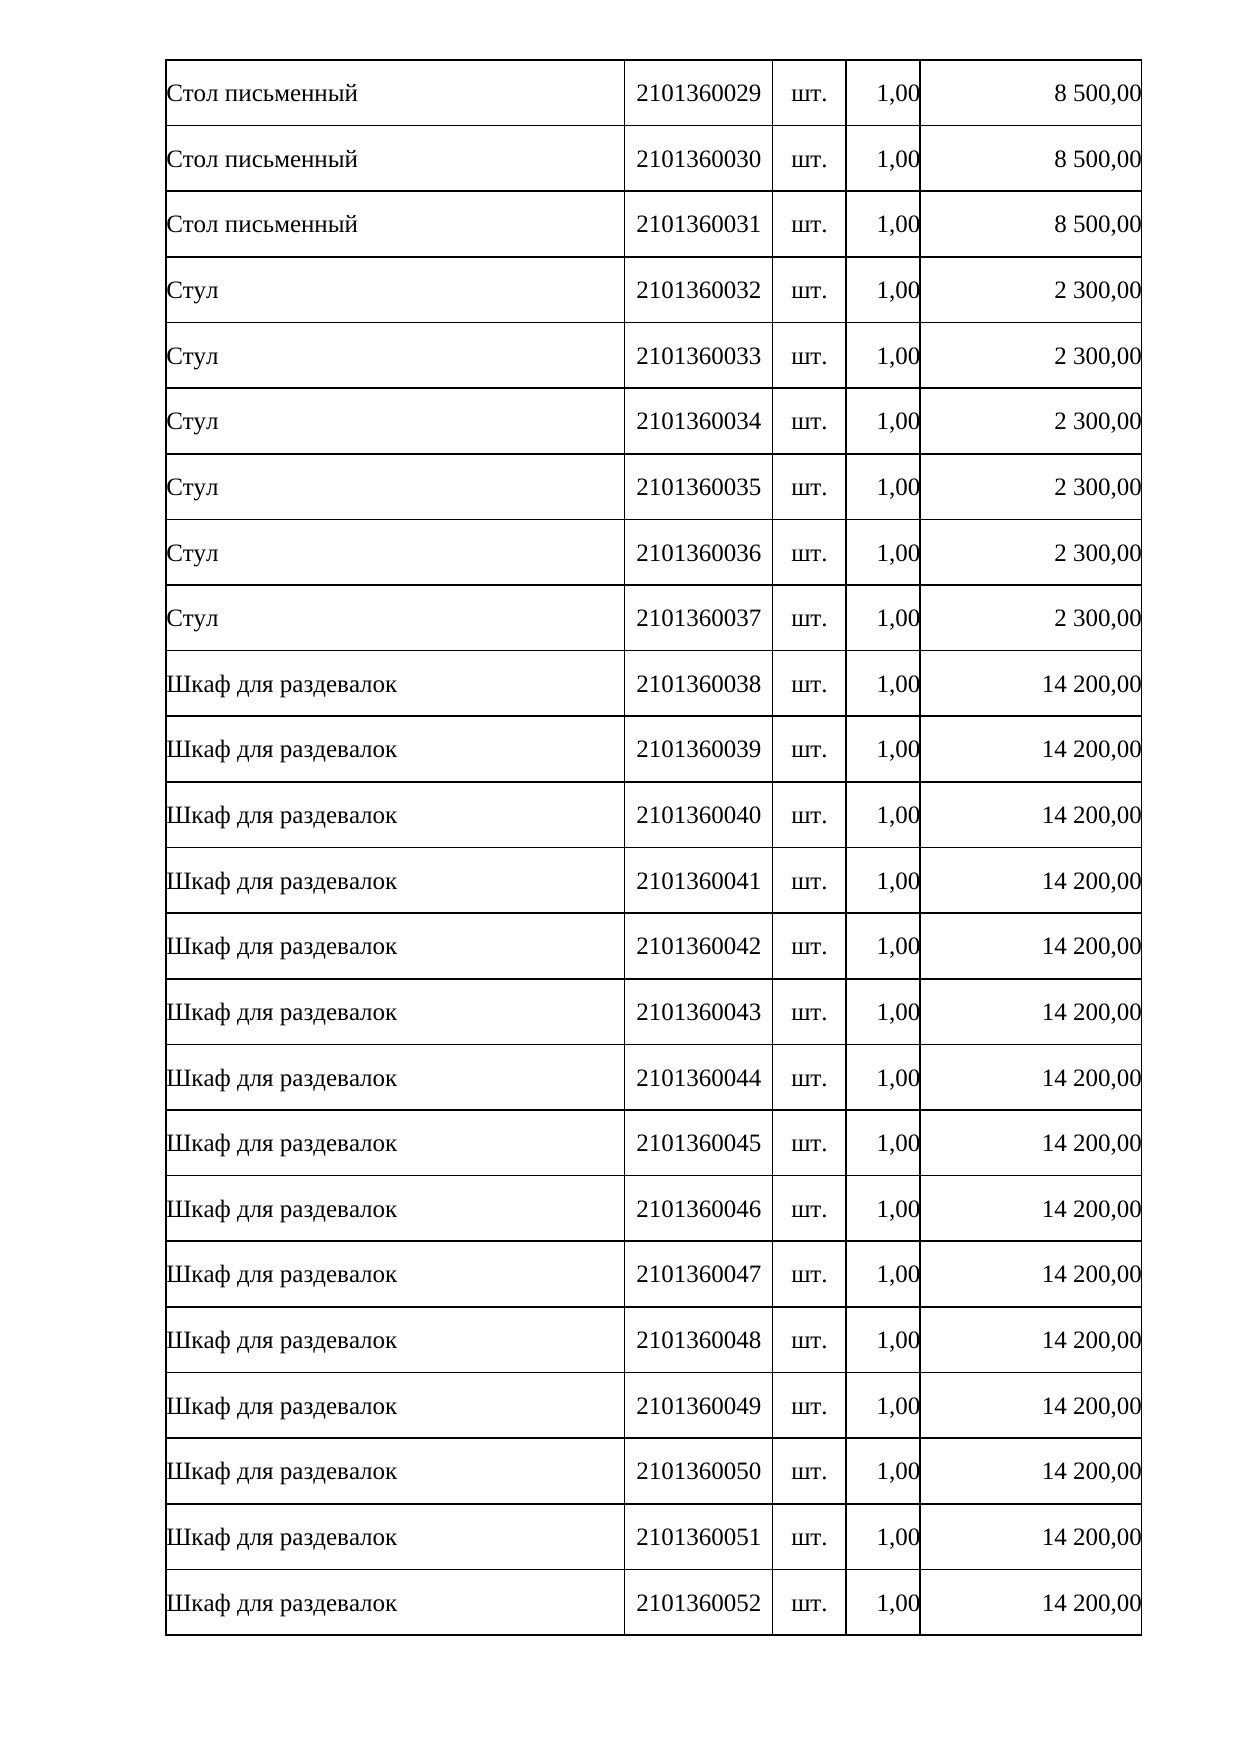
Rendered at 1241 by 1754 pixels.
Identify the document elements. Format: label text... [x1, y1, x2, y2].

table_cell шт. [773, 192, 845, 256]
table_cell 1,00 [847, 1308, 919, 1372]
table_cell 2101360046 [625, 1176, 772, 1240]
table_cell Стул [167, 586, 624, 650]
table_cell 2101360050 [625, 1439, 772, 1503]
table_cell Шкаф для раздевалок [167, 1308, 624, 1372]
table_cell 2101360037 [625, 586, 772, 650]
table_cell шт. [773, 455, 845, 518]
table_cell 1,00 [847, 61, 919, 125]
table_cell Шкаф для раздевалок [167, 1439, 624, 1503]
table_cell 1,00 [847, 848, 919, 912]
table_cell Шкаф для раздевалок [167, 1045, 624, 1109]
table_cell 2101360029 [625, 61, 772, 125]
table_cell 2101360042 [625, 914, 772, 978]
table_cell 1,00 [847, 389, 919, 453]
table_cell 2101360033 [625, 323, 772, 387]
table_cell 2 300,00 [921, 455, 1141, 518]
table_cell 1,00 [847, 914, 919, 978]
table_cell Стол письменный [167, 192, 624, 256]
table_cell 2101360031 [625, 192, 772, 256]
table_cell 2 300,00 [921, 323, 1141, 387]
table_cell шт. [773, 1176, 845, 1240]
table_cell 2101360041 [625, 848, 772, 912]
table_cell шт. [773, 126, 845, 190]
table_cell 2101360052 [625, 1570, 772, 1634]
table_cell 2 300,00 [921, 586, 1141, 650]
table_cell 2101360040 [625, 783, 772, 847]
table_cell 2101360045 [625, 1111, 772, 1175]
table_cell 1,00 [847, 323, 919, 387]
table_cell 2101360036 [625, 520, 772, 584]
table_cell 14 200,00 [921, 1111, 1141, 1175]
table_cell шт. [773, 914, 845, 978]
table_cell 1,00 [847, 1176, 919, 1240]
table_cell шт. [773, 586, 845, 650]
table_cell 14 200,00 [921, 1570, 1141, 1634]
table_cell Шкаф для раздевалок [167, 1176, 624, 1240]
table_cell шт. [773, 1373, 845, 1437]
table_cell 1,00 [847, 1570, 919, 1634]
table_cell 2101360039 [625, 717, 772, 781]
table_cell шт. [773, 783, 845, 847]
table_cell 1,00 [847, 1373, 919, 1437]
table_cell шт. [773, 1045, 845, 1109]
table_cell 14 200,00 [921, 651, 1141, 715]
table_cell 1,00 [847, 980, 919, 1043]
table_cell Стол письменный [167, 61, 624, 125]
table_cell шт. [773, 61, 845, 125]
table_cell 1,00 [847, 1111, 919, 1175]
table_cell шт. [773, 1439, 845, 1503]
table_cell 2 300,00 [921, 520, 1141, 584]
table_cell 1,00 [847, 1439, 919, 1503]
table_cell 2101360051 [625, 1505, 772, 1568]
table_cell 1,00 [847, 783, 919, 847]
table_cell 2101360034 [625, 389, 772, 453]
table_cell шт. [773, 651, 845, 715]
table_cell 14 200,00 [921, 717, 1141, 781]
table_cell 14 200,00 [921, 1439, 1141, 1503]
table_cell 1,00 [847, 1045, 919, 1109]
table_cell шт. [773, 389, 845, 453]
table_cell 14 200,00 [921, 848, 1141, 912]
table_cell шт. [773, 848, 845, 912]
table_cell Шкаф для раздевалок [167, 1111, 624, 1175]
table_cell 2101360032 [625, 258, 772, 322]
table_cell 2101360030 [625, 126, 772, 190]
table_cell 14 200,00 [921, 1242, 1141, 1306]
table_cell Шкаф для раздевалок [167, 1242, 624, 1306]
table_cell 2101360038 [625, 651, 772, 715]
table_cell 1,00 [847, 192, 919, 256]
table_cell 14 200,00 [921, 980, 1141, 1043]
table_cell 1,00 [847, 258, 919, 322]
table_cell шт. [773, 1111, 845, 1175]
table_cell шт. [773, 520, 845, 584]
table_cell шт. [773, 323, 845, 387]
table_cell Стул [167, 389, 624, 453]
table_cell 2101360035 [625, 455, 772, 518]
table_cell 14 200,00 [921, 1176, 1141, 1240]
table_cell Шкаф для раздевалок [167, 717, 624, 781]
table_cell Шкаф для раздевалок [167, 1373, 624, 1437]
table_cell 14 200,00 [921, 783, 1141, 847]
table_cell 1,00 [847, 126, 919, 190]
table_cell 14 200,00 [921, 1308, 1141, 1372]
table_cell Стул [167, 455, 624, 518]
table_cell Шкаф для раздевалок [167, 1570, 624, 1634]
table_cell 1,00 [847, 520, 919, 584]
table_cell 2 300,00 [921, 389, 1141, 453]
table_cell Стул [167, 258, 624, 322]
table_cell шт. [773, 1308, 845, 1372]
table_cell 1,00 [847, 586, 919, 650]
table_cell 14 200,00 [921, 1045, 1141, 1109]
table_cell шт. [773, 258, 845, 322]
table_cell шт. [773, 980, 845, 1043]
table_cell 2101360048 [625, 1308, 772, 1372]
table_cell 1,00 [847, 1505, 919, 1568]
table_cell 8 500,00 [921, 61, 1141, 125]
table_cell Шкаф для раздевалок [167, 914, 624, 978]
table_cell 1,00 [847, 651, 919, 715]
table_cell шт. [773, 1242, 845, 1306]
table_cell 8 500,00 [921, 192, 1141, 256]
table_cell 14 200,00 [921, 1505, 1141, 1568]
table_cell Стул [167, 323, 624, 387]
table_cell 2 300,00 [921, 258, 1141, 322]
table_cell шт. [773, 717, 845, 781]
table_cell Стул [167, 520, 624, 584]
table_cell шт. [773, 1505, 845, 1568]
table_cell 14 200,00 [921, 1373, 1141, 1437]
table_cell Шкаф для раздевалок [167, 783, 624, 847]
table_cell Шкаф для раздевалок [167, 848, 624, 912]
table_cell 2101360044 [625, 1045, 772, 1109]
table_cell Стол письменный [167, 126, 624, 190]
table_cell 14 200,00 [921, 914, 1141, 978]
table_cell Шкаф для раздевалок [167, 1505, 624, 1568]
table_cell Шкаф для раздевалок [167, 980, 624, 1043]
table_cell 2101360043 [625, 980, 772, 1043]
table_cell 1,00 [847, 717, 919, 781]
table_cell 2101360049 [625, 1373, 772, 1437]
table_cell 8 500,00 [921, 126, 1141, 190]
table_cell 2101360047 [625, 1242, 772, 1306]
table_cell Шкаф для раздевалок [167, 651, 624, 715]
table_cell 1,00 [847, 1242, 919, 1306]
table_cell шт. [773, 1570, 845, 1634]
table_cell 1,00 [847, 455, 919, 518]
